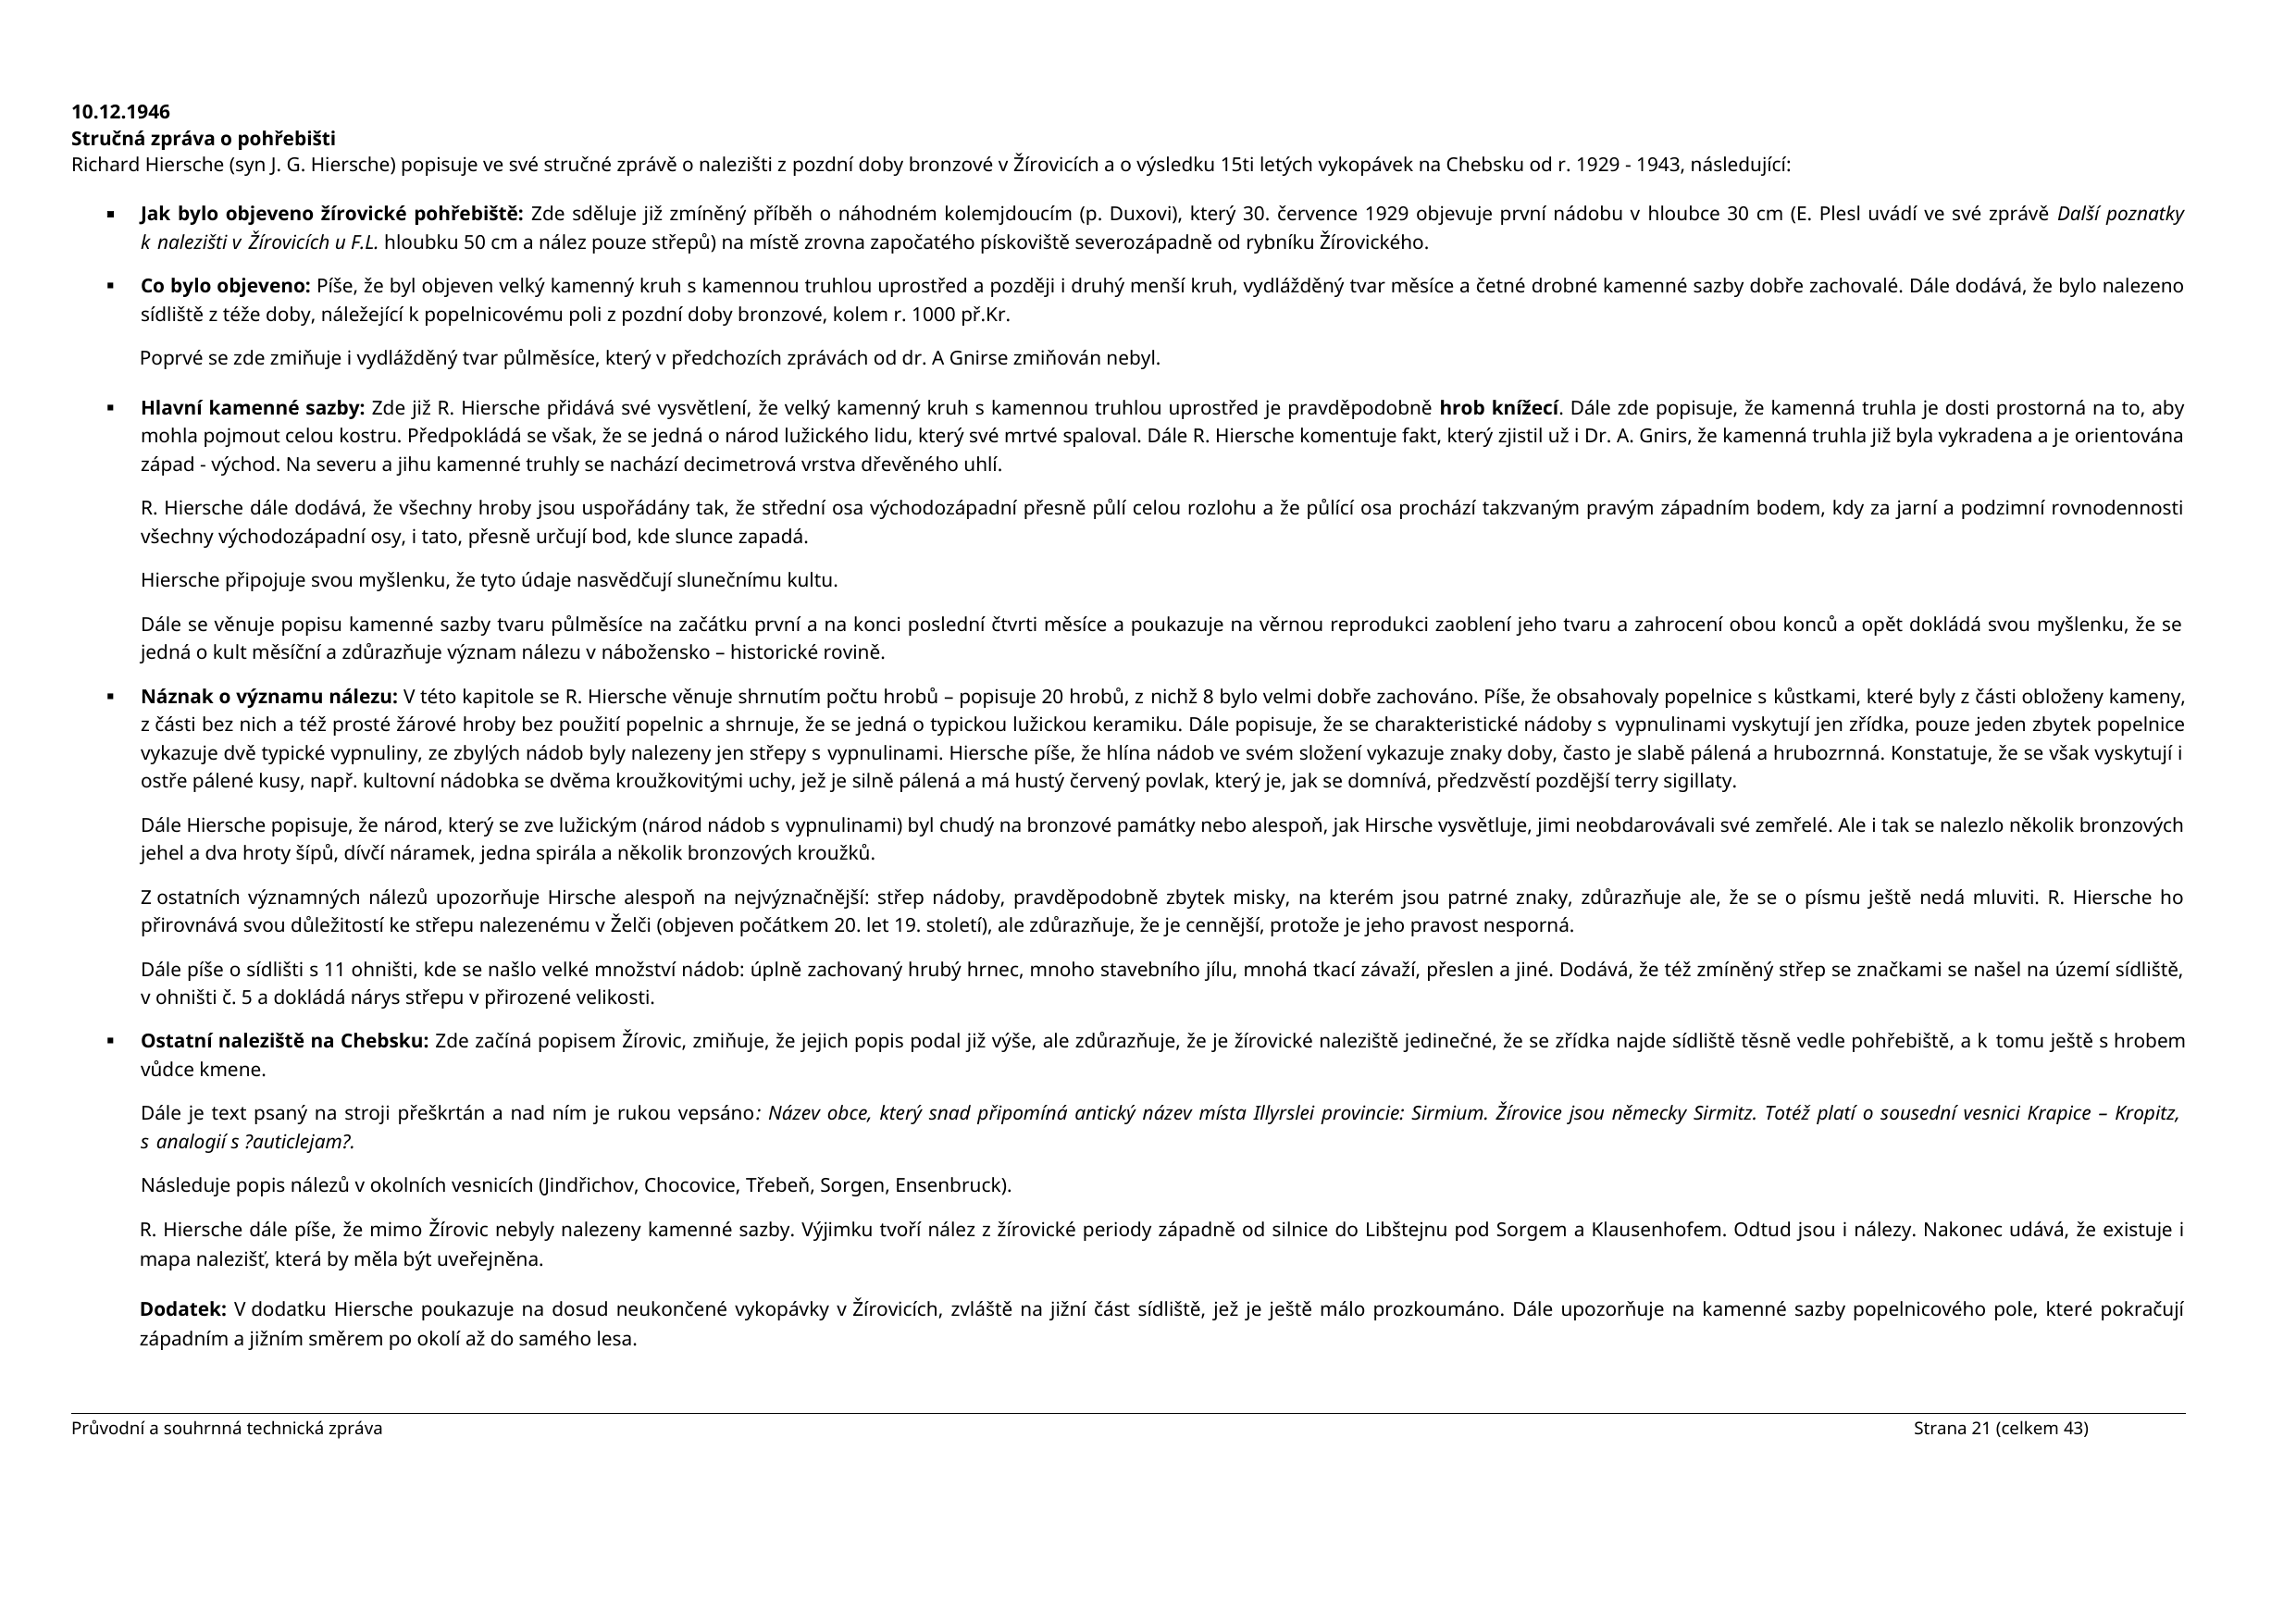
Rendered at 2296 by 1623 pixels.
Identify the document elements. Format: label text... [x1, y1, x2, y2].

list Jak bylo objeveno žírovické pohřebiště: Zde sděluje již zmíněný příběh o náhodném kolemjdoucím (p. Duxovi), který 30. července 1929 objevuje první nádobu v hloubce 30 cm (E. Plesl uvádí ve své zprávě Další poznatky k nalezišti v Žírovicích u F.L. hloubku 50 cm a nález pouze střepů) na místě zrovna započatého pískoviště severozápadně od rybníku Žírovického. [105, 201, 2186, 255]
list Ostatní naleziště na Chebsku: Zde začíná popisem Žírovic, zmiňuje, že jejich popis podal již výše, ale zdůrazňuje, že je žírovické naleziště jedinečné, že se zřídka najde sídliště těsně vedle pohřebiště, a k tomu ještě s hrobem vůdce kmene. [105, 1028, 2186, 1082]
text R. Hiersche dále dodává, že všechny hroby jsou uspořádány tak, že střední osa východozápadní přesně půlí celou rozlohu a že půlící osa prochází takzvaným pravým západním bodem, kdy za jarní a podzimní rovnodennosti všechny východozápadní osy, i tato, přesně určují bod, kde slunce zapadá. [141, 494, 2186, 549]
text Dále píše o sídlišti s 11 ohništi, kde se našlo velké množství nádob: úplně zachovaný hrubý hrnec, mnoho stavebního jílu, mnohá tkací závaží, přeslen a jiné. Dodává, že též zmíněný střep se značkami se našel na území sídliště, v ohništi č. 5 a dokládá nárys střepu v přirozené velikosti. [141, 956, 2186, 1010]
list Hlavní kamenné sazby: Zde již R. Hiersche přidává své vysvětlení, že velký kamenný kruh s kamennou truhlou uprostřed je pravděpodobně hrob knížecí. Dále zde popisuje, že kamenná truhla je dosti prostorná na to, aby mohla pojmout celou kostru. Předpokládá se však, že se jedná o národ lužického lidu, který své mrtvé spaloval. Dále R. Hiersche komentuje fakt, který zjistil už i Dr. A. Gnirs, že kamenná truhla již byla vykradena a je orientována západ - východ. Na severu a jihu kamenné truhly se nachází decimetrová vrstva dřevěného uhlí. [105, 394, 2186, 477]
list Náznak o významu nálezu: V této kapitole se R. Hiersche věnuje shrnutím počtu hrobů – popisuje 20 hrobů, z nichž 8 bylo velmi dobře zachováno. Píše, že obsahovaly popelnice s kůstkami, které byly z části obloženy kameny, z části bez nich a též prosté žárové hroby bez použití popelnic a shrnuje, že se jedná o typickou lužickou keramiku. Dále popisuje, že se charakteristické nádoby s vypnulinami vyskytují jen zřídka, pouze jeden zbytek popelnice vykazuje dvě typické vypnuliny, ze zbylých nádob byly nalezeny jen střepy s vypnulinami. Hiersche píše, že hlína nádob ve svém složení vykazuje znaky doby, často je slabě pálená a hrubozrnná. Konstatuje, že se však vyskytují i ostře pálené kusy, např. kultovní nádobka se dvěma kroužkovitými uchy, jež je silně pálená a má hustý červený povlak, který je, jak se domnívá, předzvěstí pozdější terry sigillaty. [105, 683, 2186, 794]
text Dále je text psaný na stroji přeškrtán a nad ním je rukou vepsáno: Název obce, který snad připomíná antický název místa Illyrslei provincie: Sirmium. Žírovice jsou německy Sirmitz. Totéž platí o sousední vesnici Krapice – Kropitz, s analogií s ?auticlejam?. [141, 1099, 2186, 1154]
text Z ostatních významných nálezů upozorňuje Hirsche alespoň na nejvýznačnější: střep nádoby, pravděpodobně zbytek misky, na kterém jsou patrné znaky, zdůrazňuje ale, že se o písmu ještě nedá mluviti. R. Hiersche ho přirovnává svou důležitostí ke střepu nalezenému v Želči (objeven počátkem 20. let 19. století), ale zdůrazňuje, že je cennější, protože je jeho pravost nesporná. [141, 884, 2186, 938]
text Následuje popis nálezů v okolních vesnicích (Jindřichov, Chocovice, Třebeň, Sorgen, Ensenbruck). [141, 1171, 2186, 1198]
subtitle 10.12.1946 [71, 98, 2186, 125]
text Richard Hiersche (syn J. G. Hiersche) popisuje ve své stručné zprávě o nalezišti z pozdní doby bronzové v Žírovicích a o výsledku 15ti letých vykopávek na Chebsku od r. 1929 - 1943, následující: [71, 151, 2186, 178]
text Dále se věnuje popisu kamenné sazby tvaru půlměsíce na začátku první a na konci poslední čtvrti měsíce a poukazuje na věrnou reprodukci zaoblení jeho tvaru a zahrocení obou konců a opět dokládá svou myšlenku, že se jedná o kult měsíční a zdůrazňuje význam nálezu v nábožensko – historické rovině. [141, 611, 2186, 665]
text Dále Hiersche popisuje, že národ, který se zve lužickým (národ nádob s vypnulinami) byl chudý na bronzové památky nebo alespoň, jak Hirsche vysvětluje, jimi neobdarovávali své zemřelé. Ale i tak se nalezlo několik bronzových jehel a dva hroty šípů, dívčí náramek, jedna spirála a několik bronzových kroužků. [141, 812, 2186, 866]
text Dodatek: V dodatku Hiersche poukazuje na dosud neukončené vykopávky v Žírovicích, zvláště na jižní část sídliště, jež je ještě málo prozkoumáno. Dále upozorňuje na kamenné sazby popelnicového pole, které pokračují západním a jižním směrem po okolí až do samého lesa. [140, 1295, 2186, 1352]
text R. Hiersche dále píše, že mimo Žírovic nebyly nalezeny kamenné sazby. Výjimku tvoří nález z žírovické periody západně od silnice do Libštejnu pod Sorgem a Klausenhofem. Odtud jsou i nálezy. Nakonec udává, že existuje i mapa nalezišť, která by měla být uveřejněna. [140, 1216, 2186, 1272]
subtitle Stručná zpráva o pohřebišti [71, 125, 2186, 151]
text Poprvé se zde zmiňuje i vydlážděný tvar půlměsíce, který v předchozích zprávách od dr. A Gnirse zmiňován nebyl. [140, 344, 2186, 371]
text Hiersche připojuje svou myšlenku, že tyto údaje nasvědčují slunečnímu kultu. [141, 566, 2186, 593]
list Co bylo objeveno: Píše, že byl objeven velký kamenný kruh s kamennou truhlou uprostřed a později i druhý menší kruh, vydlážděný tvar měsíce a četné drobné kamenné sazby dobře zachovalé. Dále dodává, že bylo nalezeno sídliště z téže doby, náležející k popelnicovému poli z pozdní doby bronzové, kolem r. 1000 př.Kr. [105, 272, 2186, 328]
